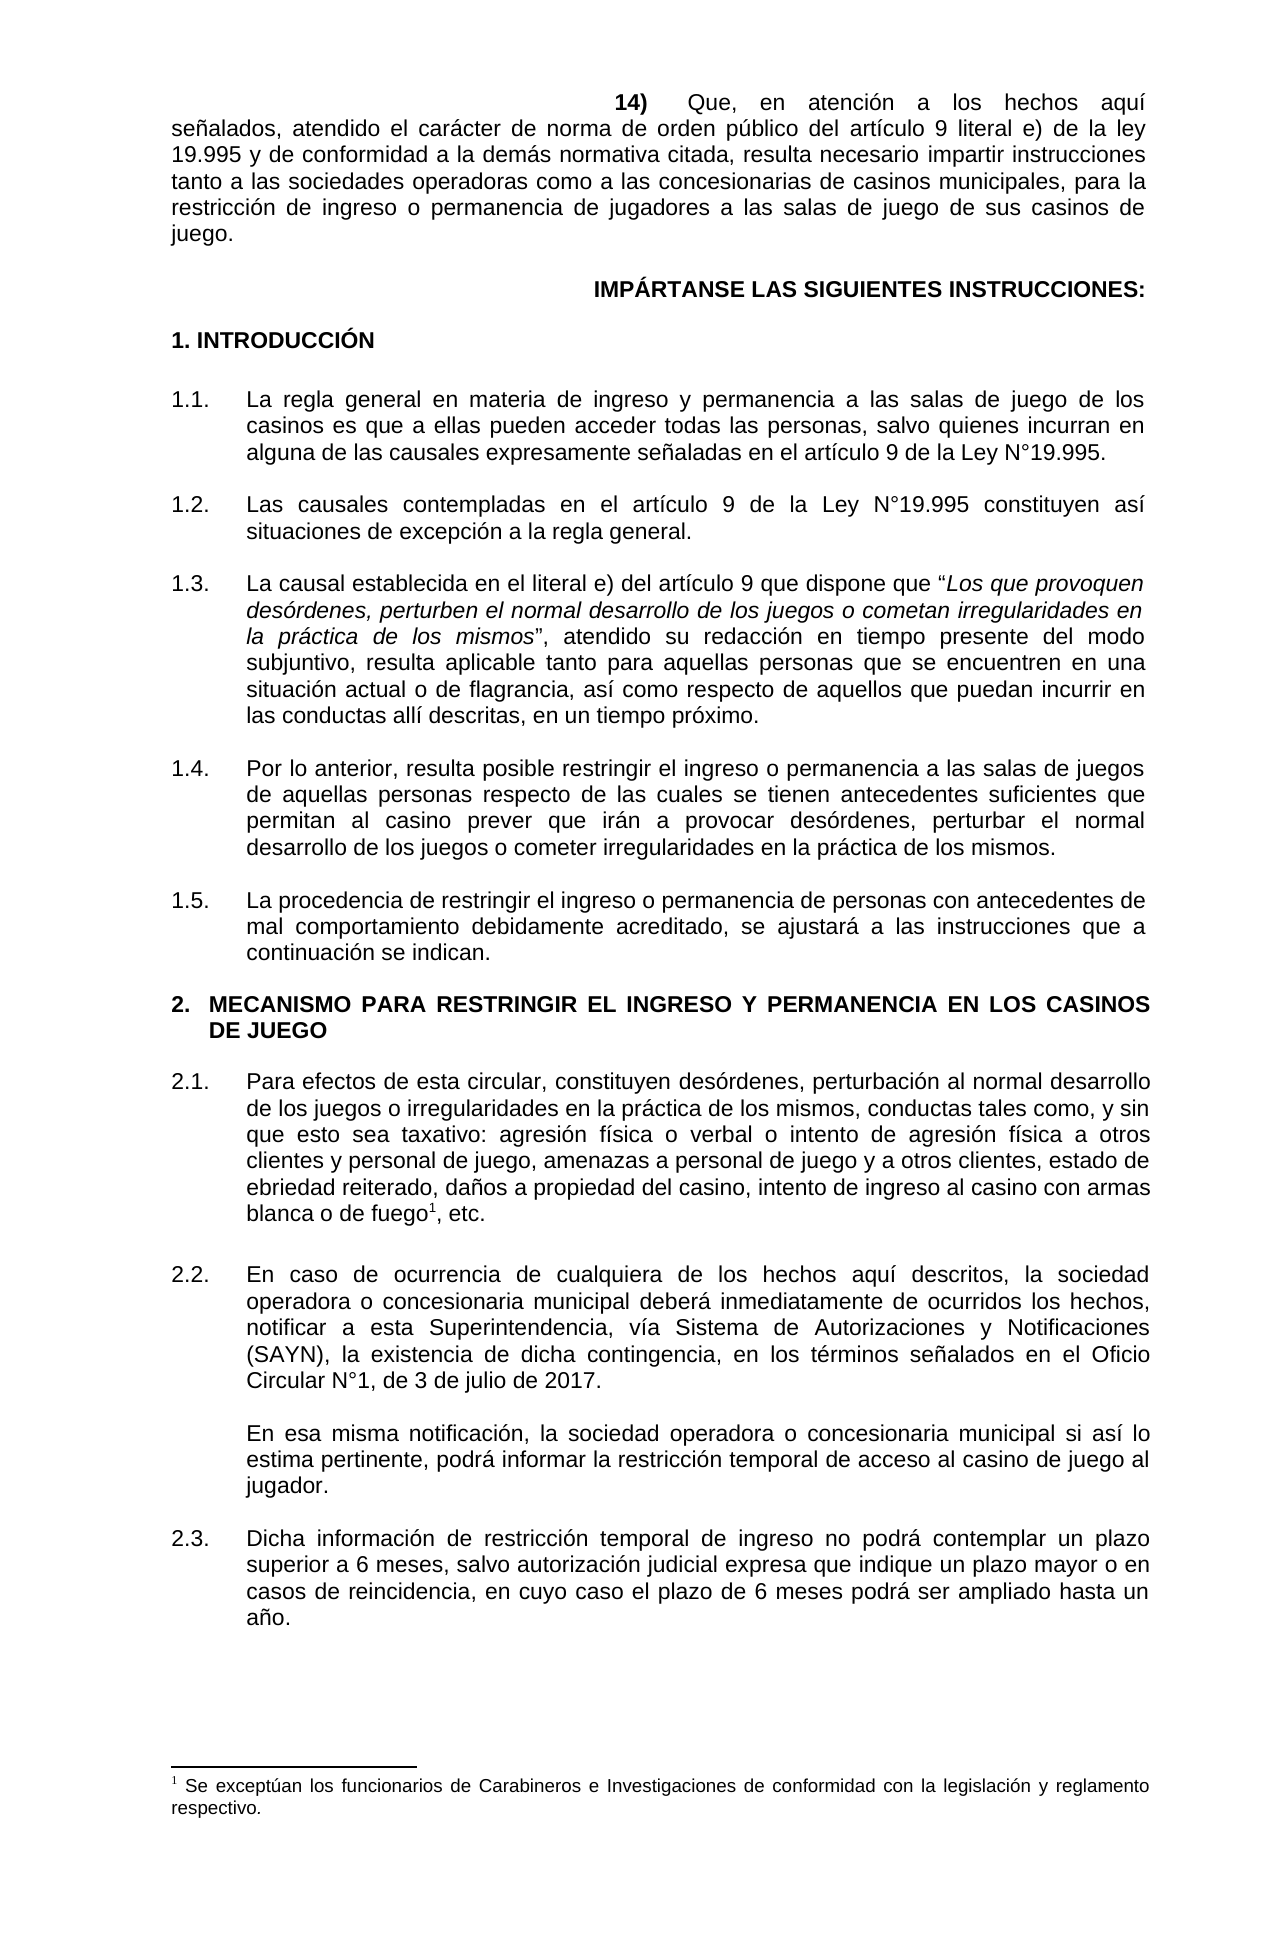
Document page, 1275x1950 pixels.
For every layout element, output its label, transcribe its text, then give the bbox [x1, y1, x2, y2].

subtitle MECANISMO PARA RESTRINGIR EL INGRESO Y PERMANENCIA EN LOS CASINOS DE JUEGO [171, 991, 1151, 1043]
list La causal establecida en el literal e) del artículo 9 que dispone que “Los que provoquen desórdenes, perturben el normal desarrollo de los juegos o cometan irregularidades en la práctica de los mismos”, atendido su redacción en tiempo presente del modo subjuntivo, resulta aplicable tanto para aquellas personas que se encuentren en una situación actual o de flagrancia, así como respecto de aquellos que puedan incurrir en las conductas allí descritas, en un tiempo próximo. [171, 570, 1146, 728]
list Dicha información de restricción temporal de ingreso no podrá contemplar un plazo superior a 6 meses, salvo autorización judicial expresa que indique un plazo mayor o en casos de reincidencia, en cuyo caso el plazo de 6 meses podrá ser ampliado hasta un año. [171, 1525, 1151, 1630]
text IMPÁRTANSE LAS SIGUIENTES INSTRUCCIONES: [171, 276, 1146, 302]
list En caso de ocurrencia de cualquiera de los hechos aquí descritos, la sociedad operadora o concesionaria municipal deberá inmediatamente de ocurridos los hechos, notificar a esta Superintendencia, vía Sistema de Autorizaciones y Notificaciones (SAYN), la existencia de dicha contingencia, en los términos señalados en el Oficio Circular N°1, de 3 de julio de 2017. [171, 1261, 1151, 1393]
list En esa misma notificación, la sociedad operadora o concesionaria municipal si así lo estima pertinente, podrá informar la restricción temporal de acceso al casino de juego al jugador. [246, 1419, 1151, 1499]
list Que, en atención a los hechos aquí señalados, atendido el carácter de norma de orden público del artículo 9 literal e) de la ley 19.995 y de conformidad a la demás normativa citada, resulta necesario impartir instrucciones tanto a las sociedades operadoras como a las concesionarias de casinos municipales, para la restricción de ingreso o permanencia de jugadores a las salas de juego de sus casinos de juego. [171, 89, 1146, 247]
subtitle Para efectos de esta circular, constituyen desórdenes, perturbación al normal desarrollo de los juegos o irregularidades en la práctica de los mismos, conductas tales como, y sin que esto sea taxativo: agresión física o verbal o intento de agresión física a otros clientes y personal de juego, amenazas a personal de juego y a otros clientes, estado de ebriedad reiterado, daños a propiedad del casino, intento de ingreso al casino con armas blanca o de fuego, etc. [171, 1068, 1151, 1226]
subtitle 1. INTRODUCCIÓN [171, 327, 1151, 353]
list Las causales contempladas en el artículo 9 de la Ley N°19.995 constituyen así situaciones de excepción a la regla general. [171, 491, 1146, 544]
list La regla general en materia de ingreso y permanencia a las salas de juego de los casinos es que a ellas pueden acceder todas las personas, salvo quienes incurran en alguna de las causales expresamente señaladas en el artículo 9 de la Ley N°19.995. [171, 386, 1146, 465]
list Por lo anterior, resulta posible restringir el ingreso o permanencia a las salas de juegos de aquellas personas respecto de las cuales se tienen antecedentes suficientes que permitan al casino prever que irán a provocar desórdenes, perturbar el normal desarrollo de los juegos o cometer irregularidades en la práctica de los mismos. [171, 755, 1146, 860]
list La procedencia de restringir el ingreso o permanencia de personas con antecedentes de mal comportamiento debidamente acreditado, se ajustará a las instrucciones que a continuación se indican. [171, 887, 1146, 966]
